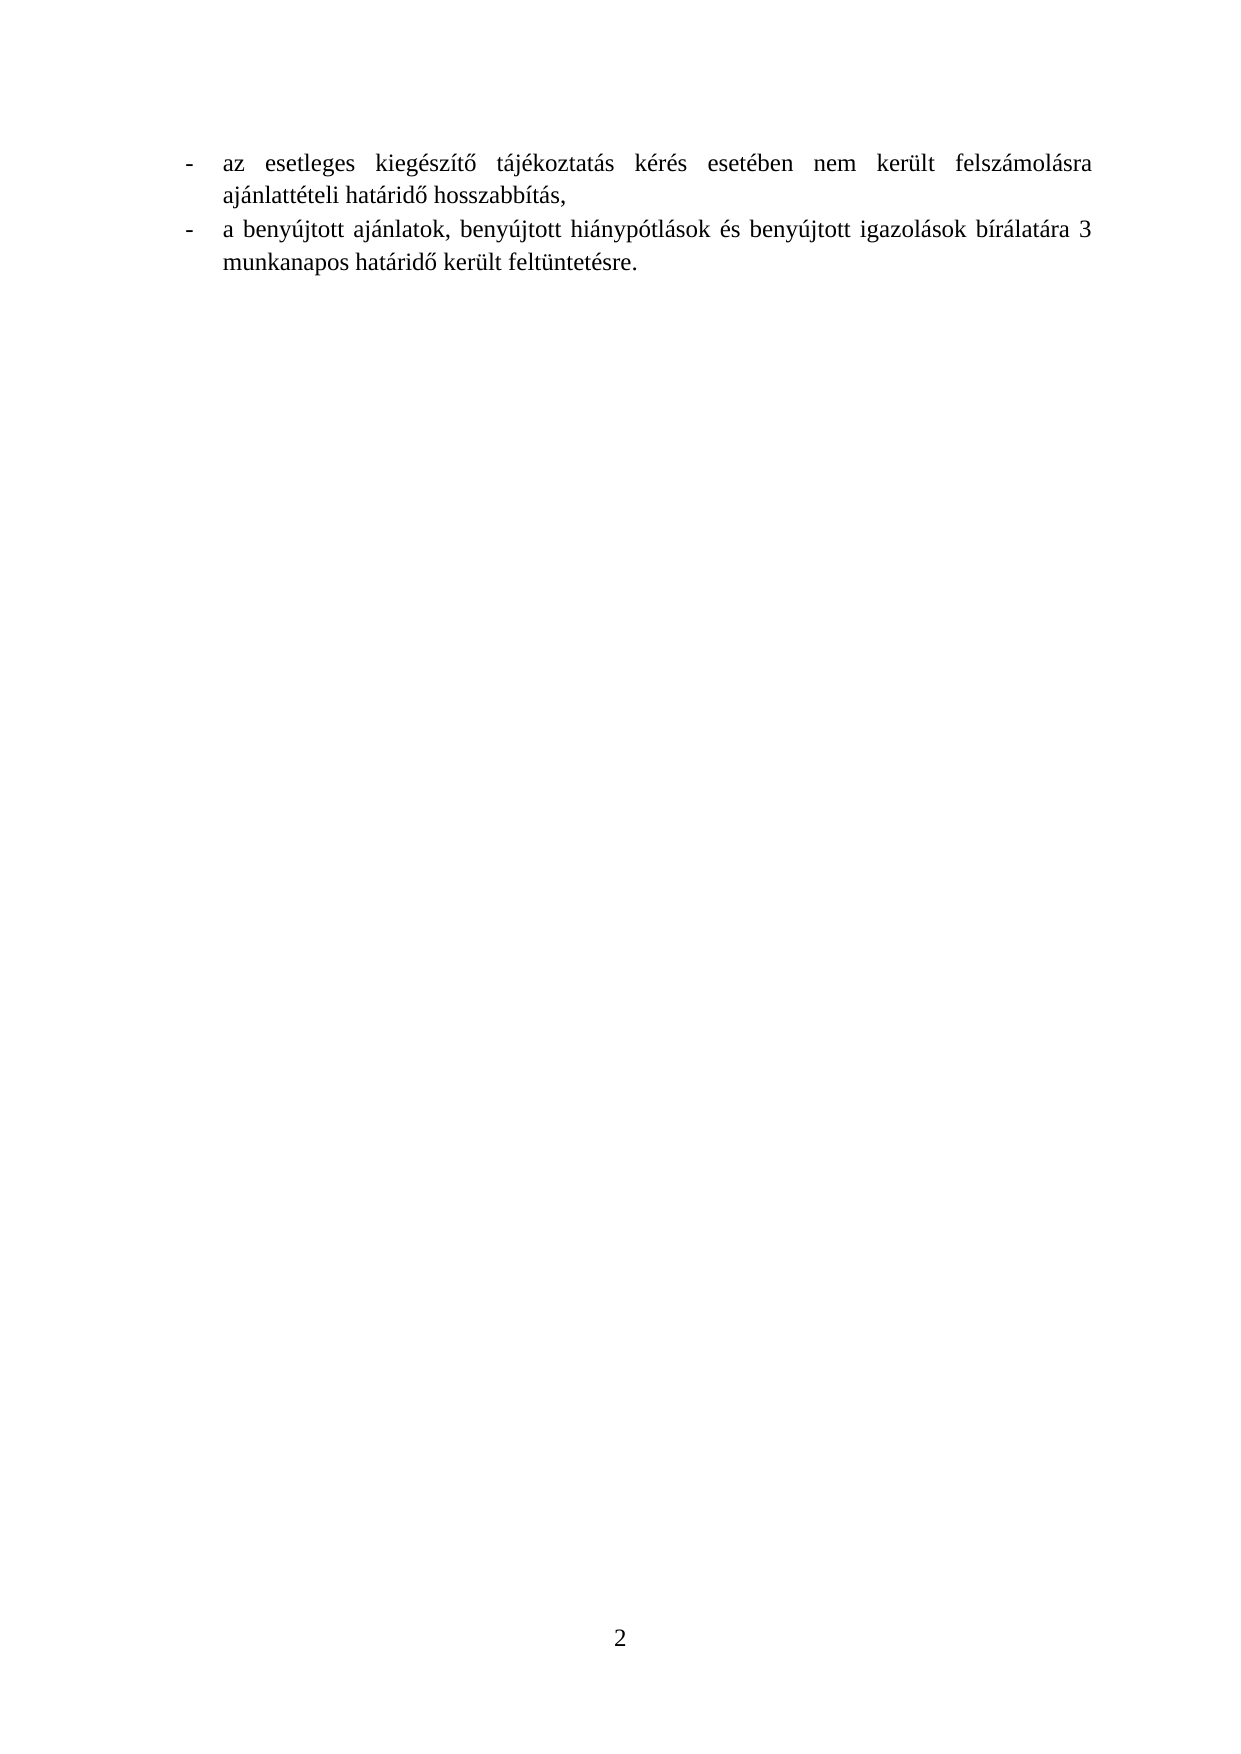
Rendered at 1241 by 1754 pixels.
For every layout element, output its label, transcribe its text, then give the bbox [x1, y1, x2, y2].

list a benyújtott ajánlatok, benyújtott hiánypótlások és benyújtott igazolások bírálatára 3 munkanapos határidő került feltüntetésre. [185, 214, 1093, 275]
list az esetleges kiegészítő tájékoztatás kérés esetében nem került felszámolásra ajánlattételi határidő hosszabbítás, [185, 148, 1093, 209]
